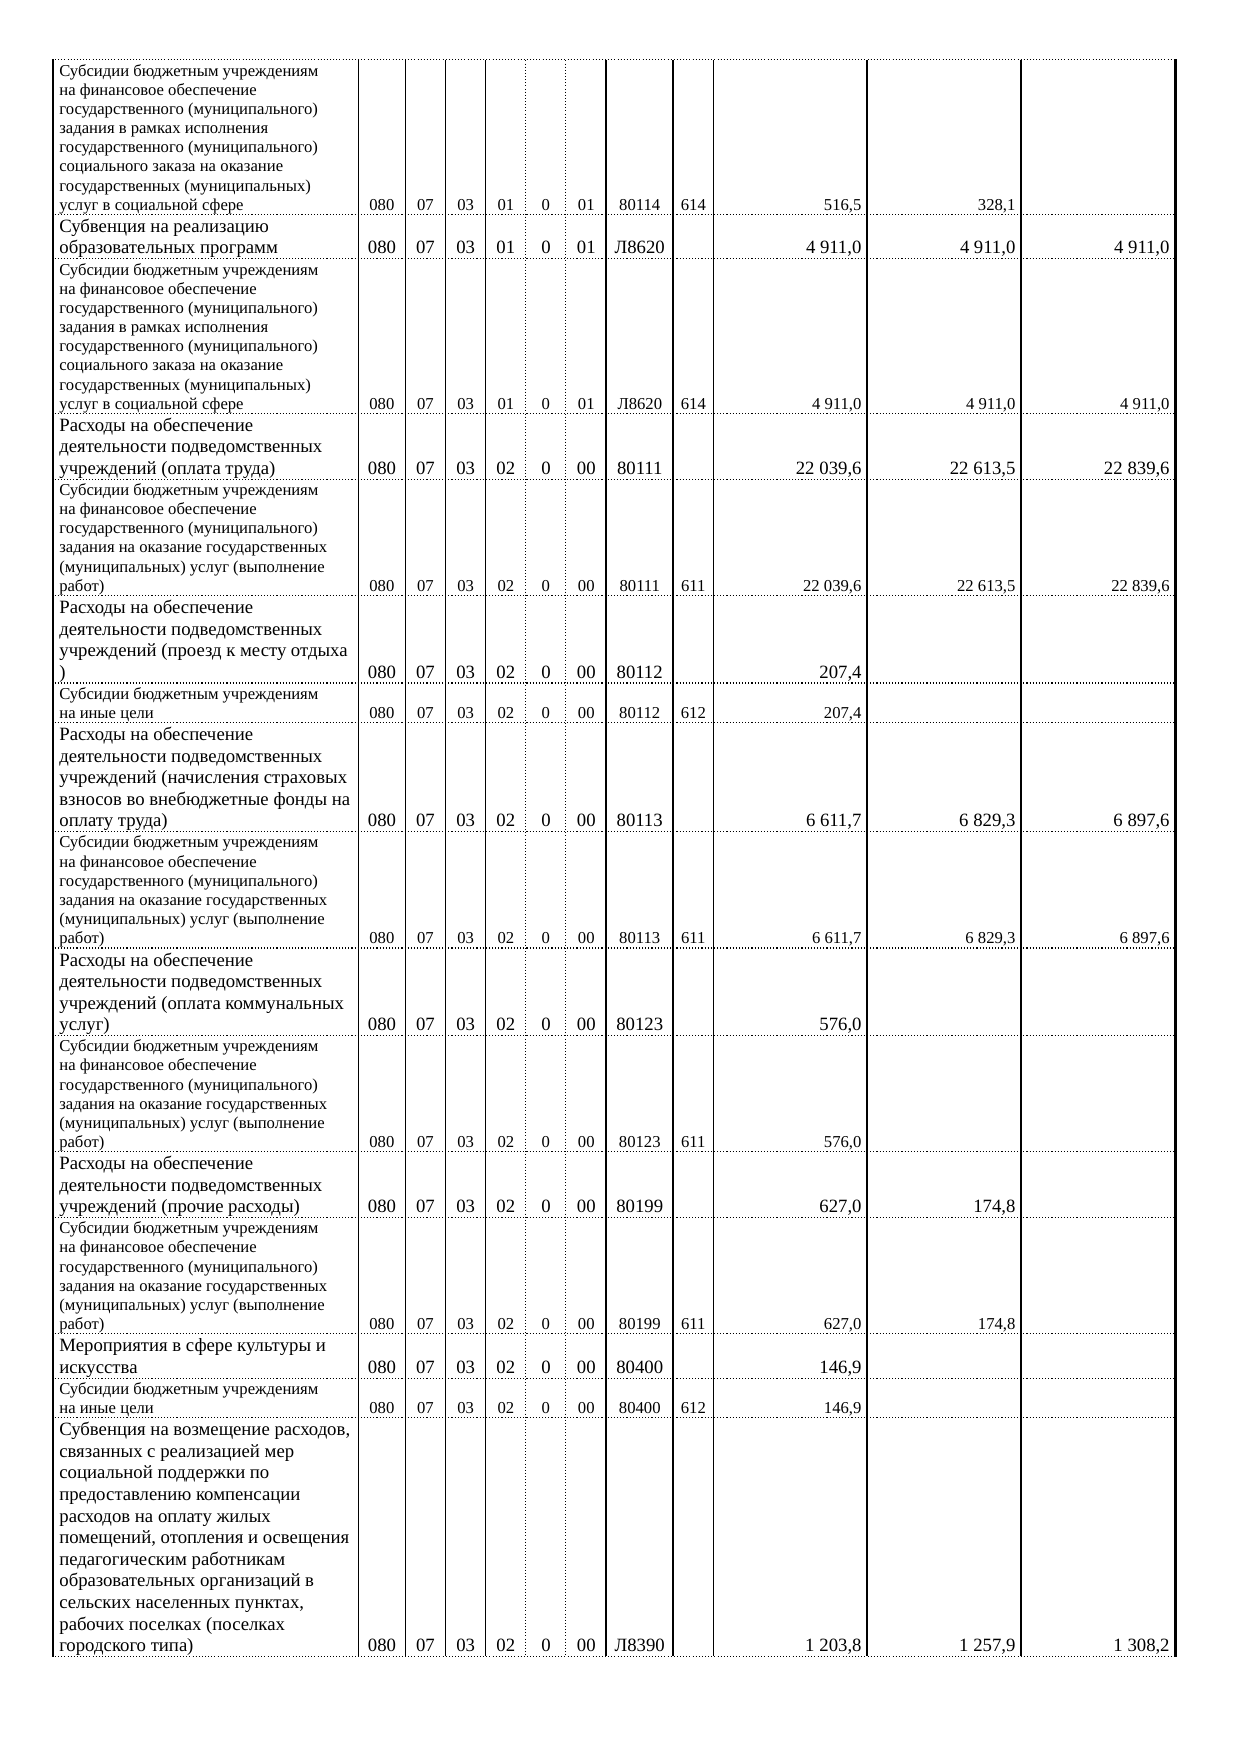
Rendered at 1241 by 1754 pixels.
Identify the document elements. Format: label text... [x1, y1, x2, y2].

table_cell 03 [446, 1333, 485, 1377]
table_cell 0 [526, 1217, 566, 1333]
table_cell Расходы на обеспечение деятельности подведомственных учреждений (оплата труда) [54, 413, 358, 478]
table_cell 01 [566, 214, 605, 258]
table_cell 611 [674, 479, 713, 595]
table_cell 516,5 [713, 59, 867, 214]
table_cell 612 [674, 682, 713, 722]
table_cell 207,4 [714, 595, 866, 682]
table_cell Л8620 [607, 258, 672, 413]
table_cell 00 [566, 1417, 605, 1656]
table_cell 02 [486, 831, 526, 947]
table_cell 080 [359, 1417, 405, 1656]
table_cell 4 911,0 [868, 214, 1020, 258]
table_cell 03 [446, 947, 485, 1035]
table_cell 080 [359, 59, 405, 214]
table_cell 03 [446, 413, 485, 478]
table_cell [674, 1417, 713, 1656]
table_cell 07 [406, 831, 445, 947]
table_cell Расходы на обеспечение деятельности подведомственных учреждений (проезд к месту отдыха ) [54, 595, 358, 682]
table_cell 00 [566, 1333, 605, 1377]
table_cell 0 [526, 682, 566, 722]
table_cell 611 [674, 1035, 713, 1151]
table_cell 0 [526, 1378, 566, 1417]
table_cell 02 [486, 947, 526, 1035]
table_cell 611 [674, 1217, 713, 1333]
table_cell 080 [359, 831, 405, 947]
table_cell 80123 [607, 947, 672, 1035]
table_cell 80111 [607, 479, 672, 595]
table_cell 03 [446, 258, 485, 413]
table_cell Л8620 [607, 214, 672, 258]
table_cell [868, 1333, 1020, 1377]
table_cell 03 [446, 59, 485, 214]
table_cell 07 [406, 1151, 445, 1217]
table_cell 00 [566, 1035, 605, 1151]
table_cell 22 613,5 [868, 413, 1020, 478]
table_cell [674, 214, 713, 258]
table_cell [1022, 1217, 1174, 1333]
table_cell Субсидии бюджетным учреждениям на финансовое обеспечение государственного (муниципального) задания на оказание государственных (муниципальных) услуг (выполнение работ) [54, 1217, 358, 1333]
table_cell [868, 682, 1020, 722]
table_cell 080 [359, 1378, 405, 1417]
table_cell 80113 [607, 831, 672, 947]
table_cell 080 [359, 682, 405, 722]
table_cell 07 [406, 1217, 445, 1333]
table_cell 00 [566, 595, 605, 682]
table_cell 80199 [607, 1151, 672, 1217]
table_cell 614 [674, 59, 713, 214]
table_cell 03 [446, 1035, 485, 1151]
table_cell 22 839,6 [1022, 413, 1174, 478]
table_cell [1022, 1151, 1174, 1217]
table_cell Субсидии бюджетным учреждениям на финансовое обеспечение государственного (муниципального) задания на оказание государственных (муниципальных) услуг (выполнение работ) [54, 831, 358, 947]
table_cell 03 [446, 595, 485, 682]
table_cell 00 [566, 831, 605, 947]
table_cell 4 911,0 [714, 258, 866, 413]
table_cell 07 [406, 59, 445, 214]
table_cell Л8390 [607, 1417, 672, 1656]
table_cell 07 [406, 1378, 445, 1417]
table_cell 80199 [607, 1217, 672, 1333]
table_cell 01 [486, 258, 526, 413]
table_cell 07 [406, 1035, 445, 1151]
table_cell 03 [446, 722, 485, 831]
table_cell Субсидии бюджетным учреждениям на финансовое обеспечение государственного (муниципального) задания на оказание государственных (муниципальных) услуг (выполнение работ) [54, 1035, 358, 1151]
table_cell 02 [486, 479, 526, 595]
table_cell 00 [566, 413, 605, 478]
table_cell 07 [406, 413, 445, 478]
table_cell Субсидии бюджетным учреждениям на иные цели [54, 682, 358, 722]
table_cell Субсидии бюджетным учреждениям на финансовое обеспечение государственного (муниципального) задания на оказание государственных (муниципальных) услуг (выполнение работ) [54, 479, 358, 595]
table_cell 614 [674, 258, 713, 413]
table_cell Расходы на обеспечение деятельности подведомственных учреждений (прочие расходы) [54, 1151, 358, 1217]
table_cell 02 [486, 722, 526, 831]
table_cell 07 [406, 479, 445, 595]
table_cell 1 308,2 [1022, 1417, 1174, 1656]
table_cell Субсидии бюджетным учреждениям на иные цели [54, 1378, 358, 1417]
table_cell 02 [486, 413, 526, 478]
table_cell 22 839,6 [1022, 479, 1174, 595]
table_cell 00 [566, 947, 605, 1035]
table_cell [54, 59, 358, 214]
table_cell 03 [446, 1217, 485, 1333]
table_cell 6 829,3 [868, 722, 1020, 831]
table_cell 1 257,9 [868, 1417, 1020, 1656]
table_cell 80400 [607, 1333, 672, 1377]
table_cell [868, 1035, 1020, 1151]
table_cell 01 [566, 258, 605, 413]
table_cell 01 [485, 59, 526, 214]
table_cell [1022, 682, 1174, 722]
table_cell [1022, 595, 1174, 682]
table_cell [868, 947, 1020, 1035]
table_cell [1022, 1378, 1174, 1417]
table_cell 03 [446, 1151, 485, 1217]
table_cell 0 [526, 1035, 566, 1151]
table_cell 080 [359, 214, 405, 258]
table_cell 080 [359, 479, 405, 595]
table_cell 0 [526, 479, 566, 595]
table_cell 22 613,5 [868, 479, 1020, 595]
table_cell 00 [566, 722, 605, 831]
table_cell 080 [359, 947, 405, 1035]
table_cell 4 911,0 [714, 214, 866, 258]
table_cell 080 [359, 595, 405, 682]
table_cell 80123 [607, 1035, 672, 1151]
table_cell 146,9 [714, 1378, 866, 1417]
table_cell 080 [359, 1217, 405, 1333]
table_cell 07 [406, 1333, 445, 1377]
table_cell Расходы на обеспечение деятельности подведомственных учреждений (оплата коммунальных услуг) [54, 947, 358, 1035]
table_cell [1022, 59, 1174, 214]
table_cell 07 [406, 947, 445, 1035]
table_cell 207,4 [714, 682, 866, 722]
table_cell 6 611,7 [714, 722, 866, 831]
table_cell 02 [486, 1333, 526, 1377]
table_cell [1022, 947, 1174, 1035]
table_cell 611 [674, 831, 713, 947]
table_cell Субвенция на возмещение расходов, связанных с реализацией мер социальной поддержки по предоставлению компенсации расходов на оплату жилых помещений, отопления и освещения педагогическим работникам образовательных организаций в сельских населенных пунктах, рабочих поселках (поселках городского типа) [54, 1417, 358, 1656]
table_cell 0 [526, 947, 566, 1035]
table_cell 00 [566, 1378, 605, 1417]
table_cell 0 [526, 1417, 566, 1656]
table_cell 0 [526, 413, 566, 478]
table_cell [1022, 1333, 1174, 1377]
table_cell 22 039,6 [714, 413, 866, 478]
table_cell 576,0 [714, 1035, 866, 1151]
table_cell 80400 [607, 1378, 672, 1417]
table_cell 1 203,8 [714, 1417, 866, 1656]
table_cell 080 [359, 258, 405, 413]
table_cell 01 [566, 59, 605, 214]
table_cell 4 911,0 [868, 258, 1020, 413]
table_cell 03 [446, 1417, 485, 1656]
table_cell 07 [406, 214, 445, 258]
table_cell 0 [526, 722, 566, 831]
table_cell 01 [486, 214, 526, 258]
table_cell 612 [674, 1378, 713, 1417]
table_cell 02 [486, 1151, 526, 1217]
table_cell 03 [446, 214, 485, 258]
table_cell 22 039,6 [714, 479, 866, 595]
table_cell [674, 595, 713, 682]
table_cell 080 [359, 1333, 405, 1377]
table_cell 627,0 [714, 1151, 866, 1217]
table_cell 6 897,6 [1022, 831, 1174, 947]
table_cell 146,9 [714, 1333, 866, 1377]
table_cell 080 [359, 722, 405, 831]
table_cell 02 [486, 1035, 526, 1151]
table_cell 80111 [607, 413, 672, 478]
table_cell 80114 [606, 59, 673, 214]
table_cell 174,8 [868, 1217, 1020, 1333]
table_cell 080 [359, 1151, 405, 1217]
table_cell 6 897,6 [1022, 722, 1174, 831]
table_cell 0 [526, 1333, 566, 1377]
table_cell 07 [406, 258, 445, 413]
table_cell [868, 595, 1020, 682]
table_cell 07 [406, 682, 445, 722]
table_cell [674, 413, 713, 478]
table_cell [674, 947, 713, 1035]
table_cell 00 [566, 1217, 605, 1333]
table_cell 03 [446, 831, 485, 947]
table_cell 4 911,0 [1022, 258, 1174, 413]
table_cell 328,1 [868, 59, 1020, 214]
table_cell 080 [359, 413, 405, 478]
table_cell 0 [526, 59, 566, 214]
table_cell Расходы на обеспечение деятельности подведомственных учреждений (начисления страховых взносов во внебюджетные фонды на оплату труда) [54, 722, 358, 831]
table_cell 6 829,3 [868, 831, 1020, 947]
table_cell 02 [486, 682, 526, 722]
table_cell Субвенция на реализацию образовательных программ [54, 214, 358, 258]
table_cell 07 [406, 722, 445, 831]
table_cell 627,0 [714, 1217, 866, 1333]
table_cell 02 [486, 1378, 526, 1417]
table_cell [674, 722, 713, 831]
table_cell 80112 [607, 595, 672, 682]
table_cell 0 [526, 1151, 566, 1217]
table_cell 080 [359, 1035, 405, 1151]
table_cell 07 [406, 595, 445, 682]
table_cell 6 611,7 [714, 831, 866, 947]
table_cell [868, 1378, 1020, 1417]
table_cell 174,8 [868, 1151, 1020, 1217]
table_cell Мероприятия в сфере культуры и искусства [54, 1333, 358, 1377]
table_cell 03 [446, 1378, 485, 1417]
table_cell 02 [486, 1417, 526, 1656]
table_cell 0 [526, 214, 566, 258]
table_cell 02 [486, 595, 526, 682]
table_cell 0 [526, 258, 566, 413]
table_cell 80113 [607, 722, 672, 831]
table_cell [1022, 1035, 1174, 1151]
table_cell [674, 1151, 713, 1217]
table_cell 576,0 [714, 947, 866, 1035]
table_cell 03 [446, 682, 485, 722]
table_cell 00 [566, 682, 605, 722]
table_cell 80112 [607, 682, 672, 722]
table_cell 4 911,0 [1022, 214, 1174, 258]
table_cell 07 [406, 1417, 445, 1656]
table_cell 03 [446, 479, 485, 595]
table_cell 0 [526, 595, 566, 682]
table_cell 0 [526, 831, 566, 947]
table_cell 00 [566, 1151, 605, 1217]
table_cell 00 [566, 479, 605, 595]
table_cell [674, 1333, 713, 1377]
table_cell 02 [486, 1217, 526, 1333]
